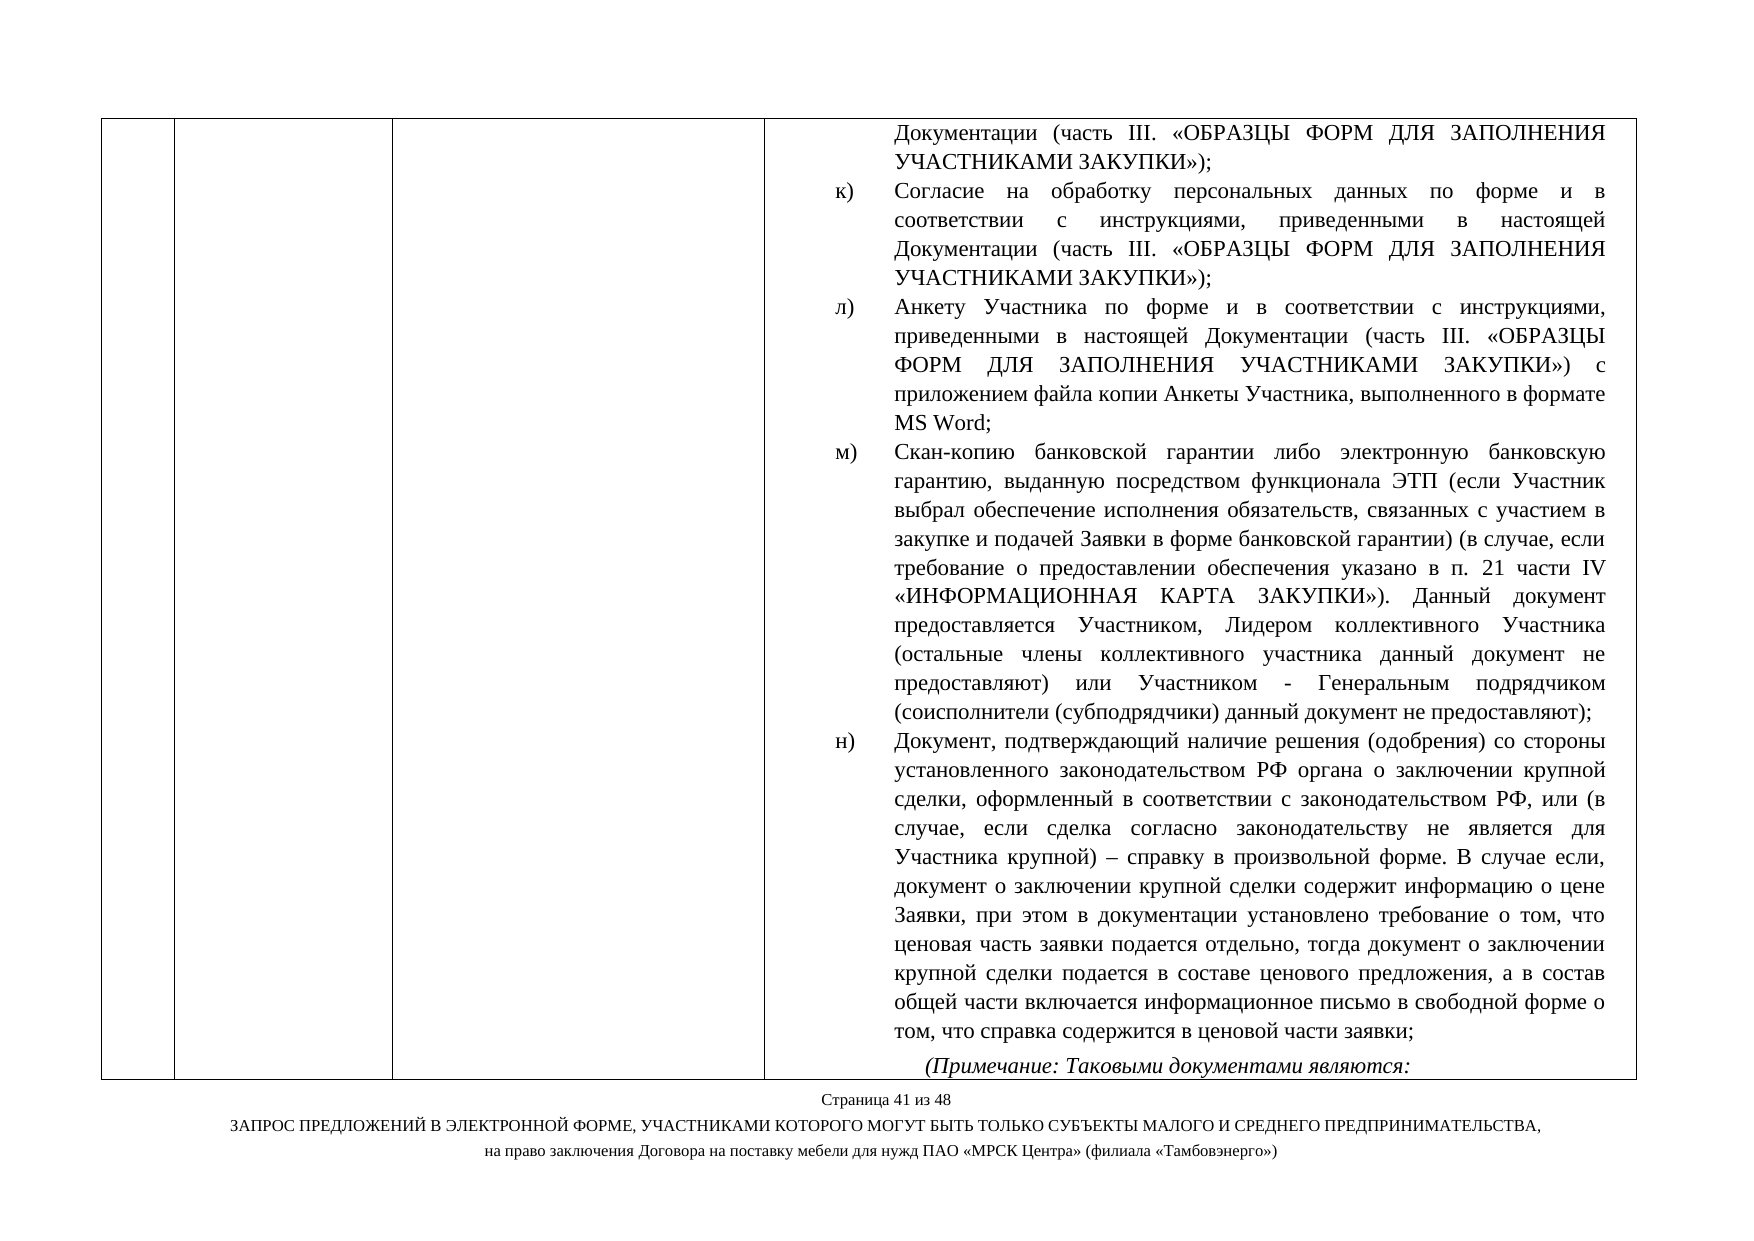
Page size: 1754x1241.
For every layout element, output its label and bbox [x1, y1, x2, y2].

table_cell [175, 119, 392, 1078]
table_cell [765, 119, 1636, 1078]
table_cell [393, 119, 764, 1078]
table_cell [102, 119, 174, 1078]
